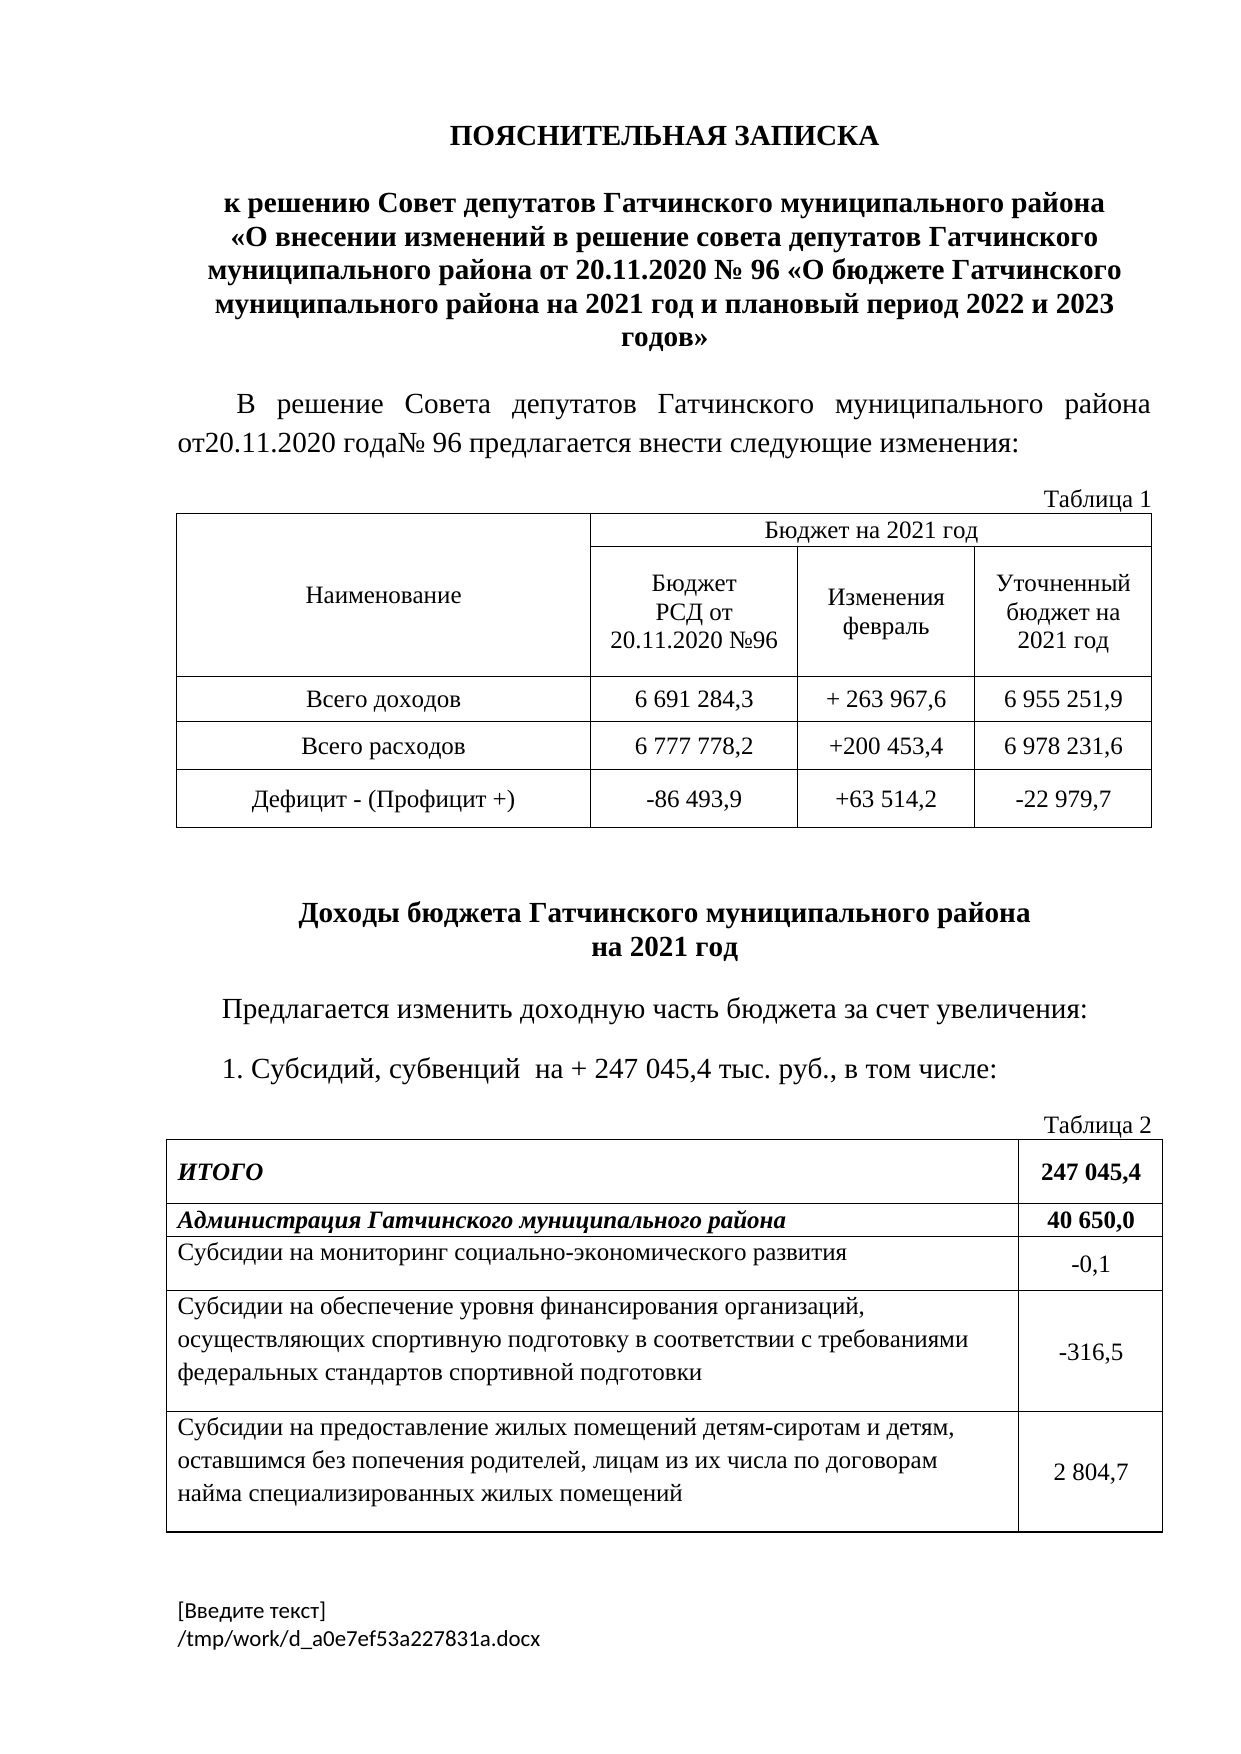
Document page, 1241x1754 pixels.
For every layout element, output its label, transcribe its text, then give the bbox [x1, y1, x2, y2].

table_cell Субсидии на предоставление жилых помещений детям-сиротам и детям, оставшимся без попечения родителей, лицам из их числа по договорам найма специализированных жилых помещений [167, 1412, 1018, 1531]
title Доходы бюджета Гатчинского муниципального района [177, 895, 1152, 929]
table_cell -316,5 [1019, 1291, 1162, 1411]
table_cell Администрация Гатчинского муниципального района [167, 1204, 1018, 1236]
text 1. Субсидий, субвенций на + 247 045,4 тыс. руб., в том числе: [177, 1051, 1152, 1084]
title на 2021 год [177, 929, 1152, 962]
table_cell Субсидии на обеспечение уровня финансирования организаций, осуществляющих спортивную подготовку в соответствии с требованиями федеральных стандартов спортивной подготовки [167, 1291, 1018, 1411]
table_cell +63 514,2 [798, 770, 974, 827]
table_cell 2 804,7 [1019, 1412, 1162, 1531]
text Таблица 1 [177, 484, 1152, 513]
table_cell Всего расходов [177, 722, 590, 769]
text В решение Совета депутатов Гатчинского муниципального района от20.11.2020 года№ 96 предлагается внести следующие изменения: [177, 386, 1152, 458]
text «О внесении изменений в решение совета депутатов Гатчинского муниципального района от 20.11.2020 № 96 «О бюджете Гатчинского муниципального района на 2021 год и плановый период 2022 и 2023 годов» [177, 219, 1152, 353]
table_cell -86 493,9 [591, 770, 797, 827]
text Предлагается изменить доходную часть бюджета за счет увеличения: [177, 991, 1152, 1025]
table_cell -22 979,7 [975, 770, 1151, 827]
table_cell 6 978 231,6 [975, 722, 1151, 769]
table_cell Уточненный бюджет на 2021 год [975, 547, 1151, 676]
text ПОЯСНИТЕЛЬНАЯ ЗАПИСКА [177, 118, 1152, 152]
table_cell Бюджет РСД от 20.11.2020 №96 [591, 547, 797, 676]
table_cell Дефицит - (Профицит +) [177, 770, 590, 827]
text Таблица 2 [177, 1110, 1152, 1139]
table_cell -0,1 [1019, 1237, 1162, 1290]
table_cell 6 691 284,3 [591, 677, 797, 721]
table_header 247 045,4 [1019, 1140, 1162, 1203]
table_cell 6 777 778,2 [591, 722, 797, 769]
table_header Наименование [177, 514, 590, 676]
table_cell 40 650,0 [1019, 1204, 1162, 1236]
table_cell 6 955 251,9 [975, 677, 1151, 721]
table_cell +200 453,4 [798, 722, 974, 769]
table_cell Всего доходов [177, 677, 590, 721]
table_header ИТОГО [167, 1140, 1018, 1203]
table_header Бюджет на 2021 год [591, 514, 1151, 546]
table_cell Субсидии на мониторинг социально-экономического развития [167, 1237, 1018, 1290]
table_cell Изменения февраль [798, 547, 974, 676]
table_cell + 263 967,6 [798, 677, 974, 721]
text к решению Совет депутатов Гатчинского муниципального района [177, 185, 1152, 219]
